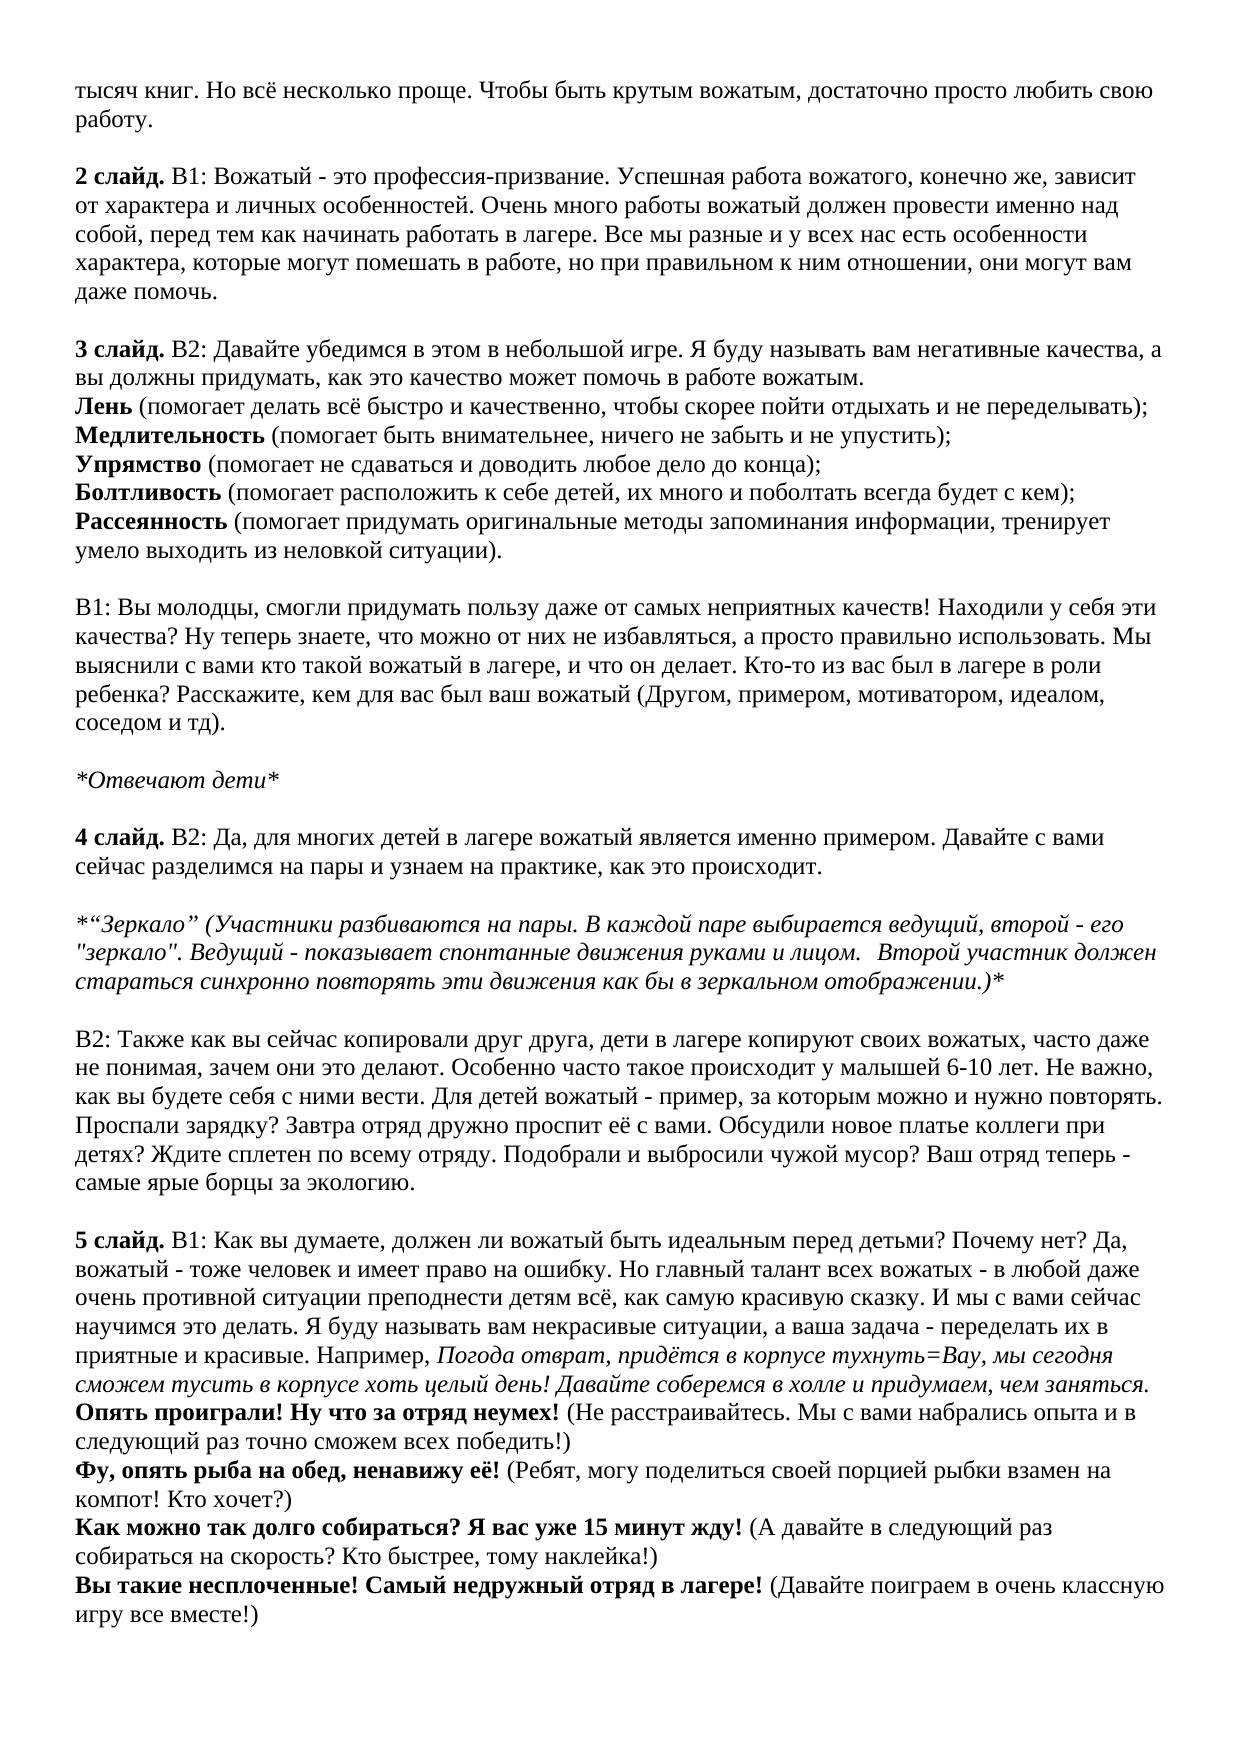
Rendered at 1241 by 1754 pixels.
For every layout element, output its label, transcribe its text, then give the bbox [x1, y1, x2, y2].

text Рассеянность (помогает придумать оригинальные методы запоминания информации, тренирует умело выходить из неловкой ситуации). [75, 506, 1165, 564]
text 5 слайд. В1: Как вы думаете, должен ли вожатый быть идеальным перед детьми? Почему нет? Да, вожатый - тоже человек и имеет право на ошибку. Но главный талант всех вожатых - в любой даже очень противной ситуации преподнести детям всё, как самую красивую сказку. И мы с вами сейчас научимся это делать. Я буду называть вам некрасивые ситуации, а ваша задача - переделать их в приятные и красивые. Например, Погода отврат, придётся в корпусе тухнуть=Вау, мы сегодня сможем тусить в корпусе хоть целый день! Давайте соберемся в холле и придумаем, чем заняться. [75, 1225, 1165, 1397]
text Опять проиграли! Ну что за отряд неумех! (Не расстраивайтесь. Мы с вами набрались опыта и в следующий раз точно сможем всех победить!) [75, 1397, 1165, 1455]
text Вы такие несплоченные! Самый недружный отряд в лагере! (Давайте поиграем в очень классную игру все вместе!) [75, 1570, 1165, 1627]
text В1: Вы молодцы, смогли придумать пользу даже от самых неприятных качеств! Находили у себя эти качества? Ну теперь знаете, что можно от них не избавляться, а просто правильно использовать. Мы выяснили с вами кто такой вожатый в лагере, и что он делает. Кто-то из вас был в лагере в роли ребенка? Расскажите, кем для вас был ваш вожатый (Другом, примером, мотиватором, идеалом, соседом и тд). [75, 592, 1165, 736]
text Как можно так долго собираться? Я вас уже 15 минут жду! (А давайте в следующий раз собираться на скорость? Кто быстрее, тому наклейка!) [75, 1512, 1165, 1570]
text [75, 75, 1165, 132]
text Медлительность (помогает быть внимательнее, ничего не забыть и не упустить); [75, 420, 1165, 449]
text 3 слайд. В2: Давайте убедимся в этом в небольшой игре. Я буду называть вам негативные качества, а вы должны придумать, как это качество может помочь в работе вожатым. [75, 334, 1165, 391]
text 2 слайд. В1: Вожатый - это профессия-призвание. Успешная работа вожатого, конечно же, зависит от характера и личных особенностей. Очень много работы вожатый должен провести именно над собой, перед тем как начинать работать в лагере. Все мы разные и у всех нас есть особенности характера, которые могут помешать в работе, но при правильном к ним отношении, они могут вам даже помочь. [75, 161, 1165, 305]
text Упрямство (помогает не сдаваться и доводить любое дело до конца); [75, 449, 1165, 477]
text Фу, опять рыба на обед, ненавижу её! (Ребят, могу поделиться своей порцией рыбки взамен на компот! Кто хочет?) [75, 1455, 1165, 1512]
text *“Зеркало” (Участники разбиваются на пары. В каждой паре выбирается ведущий, второй - его "зеркало". Ведущий - показывает спонтанные движения руками и лицом. Второй участник должен стараться синхронно повторять эти движения как бы в зеркальном отображении.)* [75, 909, 1165, 995]
text *Отвечают дети* [75, 765, 1165, 794]
text Болтливость (помогает расположить к себе детей, их много и поболтать всегда будет с кем); [75, 477, 1165, 506]
text Лень (помогает делать всё быстро и качественно, чтобы скорее пойти отдыхать и не переделывать); [75, 391, 1165, 420]
text В2: Также как вы сейчас копировали друг друга, дети в лагере копируют своих вожатых, часто даже не понимая, зачем они это делают. Особенно часто такое происходит у малышей 6-10 лет. Не важно, как вы будете себя с ними вести. Для детей вожатый - пример, за которым можно и нужно повторять. Проспали зарядку? Завтра отряд дружно проспит её с вами. Обсудили новое платье коллеги при детях? Ждите сплетен по всему отряду. Подобрали и выбросили чужой мусор? Ваш отряд теперь - самые ярые борцы за экологию. [75, 1024, 1165, 1196]
text 4 слайд. В2: Да, для многих детей в лагере вожатый является именно примером. Давайте с вами сейчас разделимся на пары и узнаем на практике, как это происходит. [75, 822, 1165, 880]
